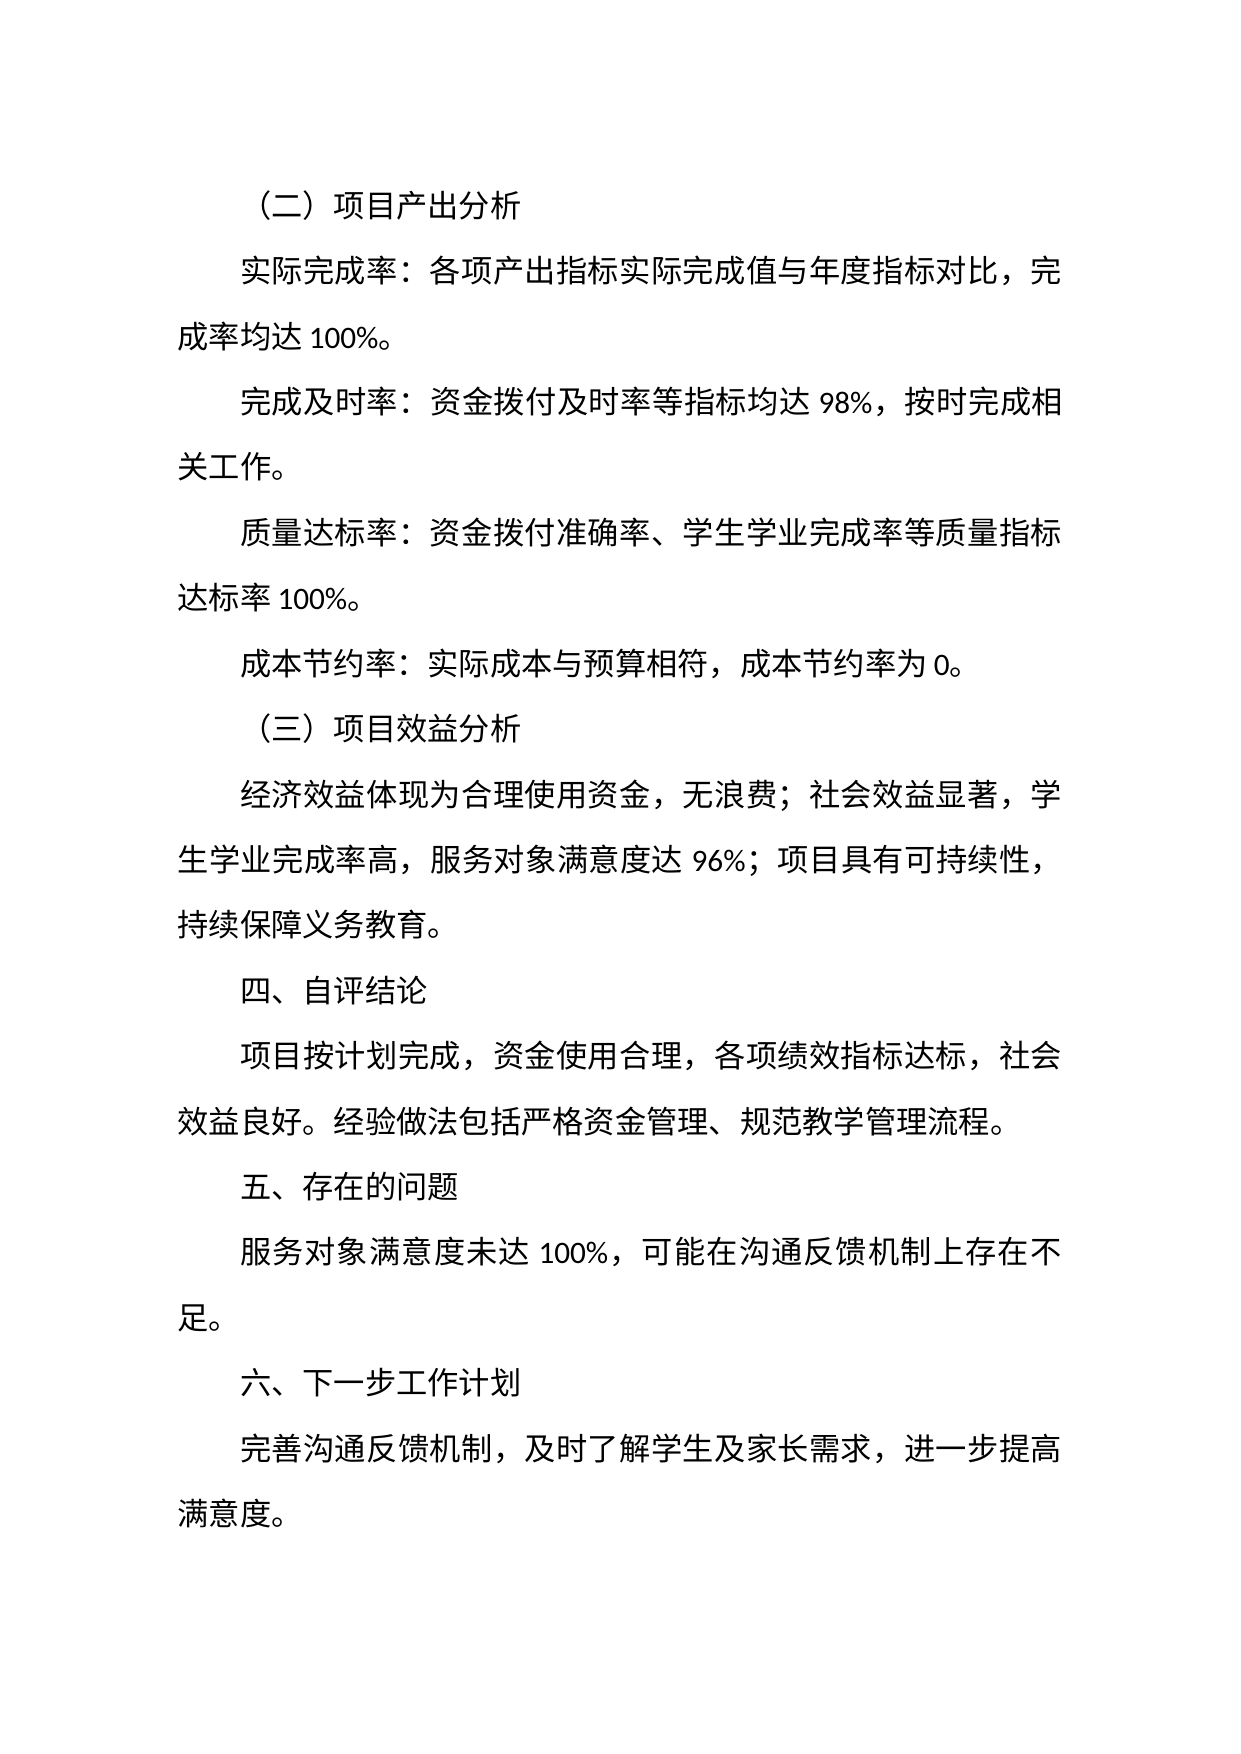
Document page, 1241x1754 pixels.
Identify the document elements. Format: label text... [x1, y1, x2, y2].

text （二）项目产出分析 [177, 171, 1063, 236]
text 六、下一步工作计划 [177, 1348, 1063, 1414]
text 成本节约率：实际成本与预算相符，成本节约率为0。 [177, 629, 1063, 694]
text 服务对象满意度未达100%，可能在沟通反馈机制上存在不足。 [177, 1217, 1063, 1348]
text 完成及时率：资金拨付及时率等指标均达98%，按时完成相关工作。 [177, 367, 1063, 498]
text 完善沟通反馈机制，及时了解学生及家长需求，进一步提高满意度。 [177, 1414, 1063, 1544]
text 经济效益体现为合理使用资金，无浪费；社会效益显著，学生学业完成率高，服务对象满意度达96%；项目具有可持续性，持续保障义务教育。 [177, 759, 1063, 956]
text （三）项目效益分析 [177, 694, 1063, 759]
text 实际完成率：各项产出指标实际完成值与年度指标对比，完成率均达100%。 [177, 236, 1063, 367]
text 项目按计划完成，资金使用合理，各项绩效指标达标，社会效益良好。经验做法包括严格资金管理、规范教学管理流程。 [177, 1021, 1063, 1152]
text 四、自评结论 [177, 956, 1063, 1021]
text 质量达标率：资金拨付准确率、学生学业完成率等质量指标达标率100%。 [177, 498, 1063, 629]
text 五、存在的问题 [177, 1152, 1063, 1217]
